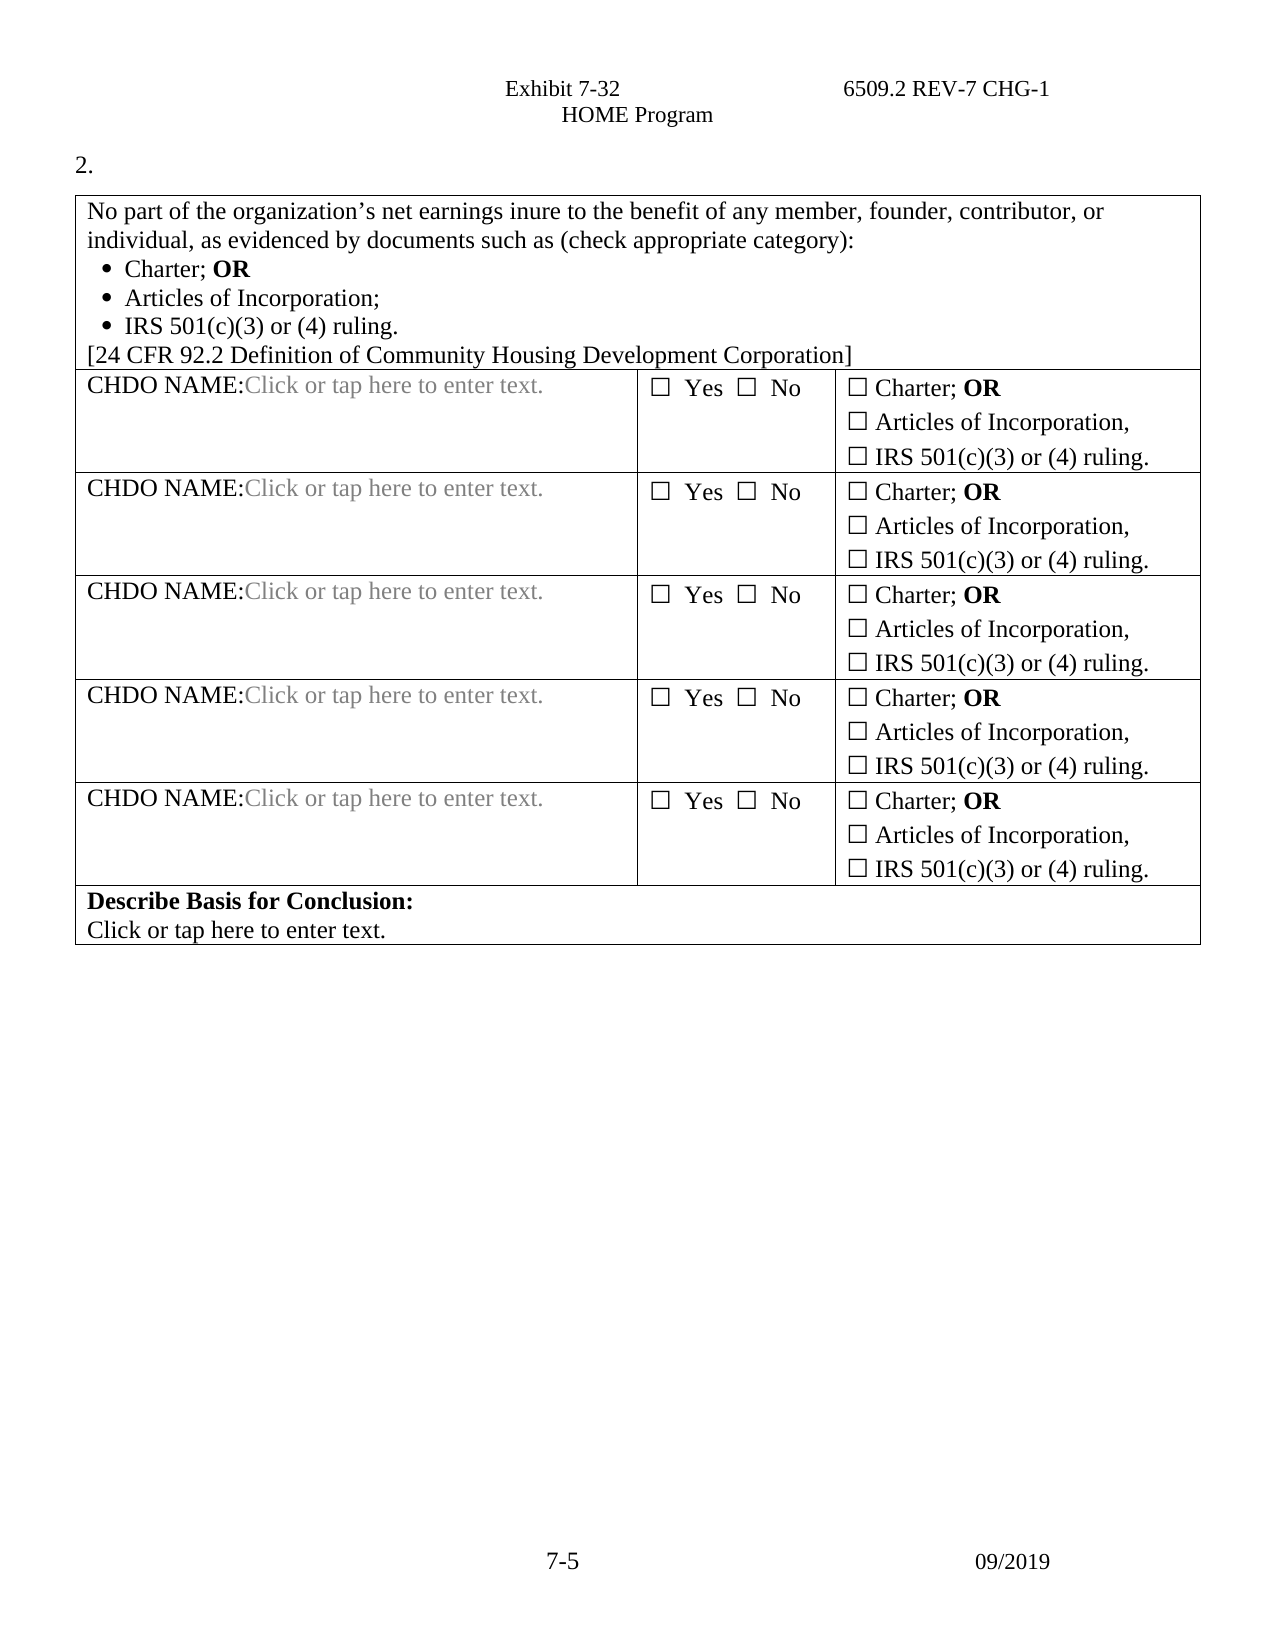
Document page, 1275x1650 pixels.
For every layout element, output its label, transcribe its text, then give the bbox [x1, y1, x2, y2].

table_cell CHDO NAME: [76, 576, 637, 679]
table_cell Yes No [638, 783, 835, 885]
table_cell CHDO NAME: [76, 473, 637, 575]
table_cell CHDO NAME: [76, 370, 637, 472]
table_header No part of the organization’s net earnings inure to the benefit of any member, founder, contributor, or individual, as evidenced by documents such as (check appropriate category): Charter; OR Articles of Incorporation; IRS 501(c)(3) or (4) ruling. [24 CFR 92.2 Definition of Community Housing Development Corporation] [76, 196, 1200, 369]
table_cell Describe Basis for Conclusion: [76, 886, 1200, 944]
table_cell Charter; OR Articles of Incorporation, IRS 501(c)(3) or (4) ruling. [836, 473, 1200, 575]
table_cell Charter; OR Articles of Incorporation, IRS 501(c)(3) or (4) ruling. [836, 576, 1200, 679]
table_cell Yes No [638, 370, 835, 472]
table_cell Yes No [638, 576, 835, 679]
table_cell CHDO NAME: [76, 680, 637, 782]
table_cell Charter; OR Articles of Incorporation, IRS 501(c)(3) or (4) ruling. [836, 783, 1200, 885]
table_cell Yes No [638, 473, 835, 575]
text 2. [75, 150, 1200, 179]
table_cell Yes No [638, 680, 835, 782]
table_cell CHDO NAME: [76, 783, 637, 885]
table_cell Charter; OR Articles of Incorporation, IRS 501(c)(3) or (4) ruling. [836, 370, 1200, 472]
table_cell Charter; OR Articles of Incorporation, IRS 501(c)(3) or (4) ruling. [836, 680, 1200, 782]
